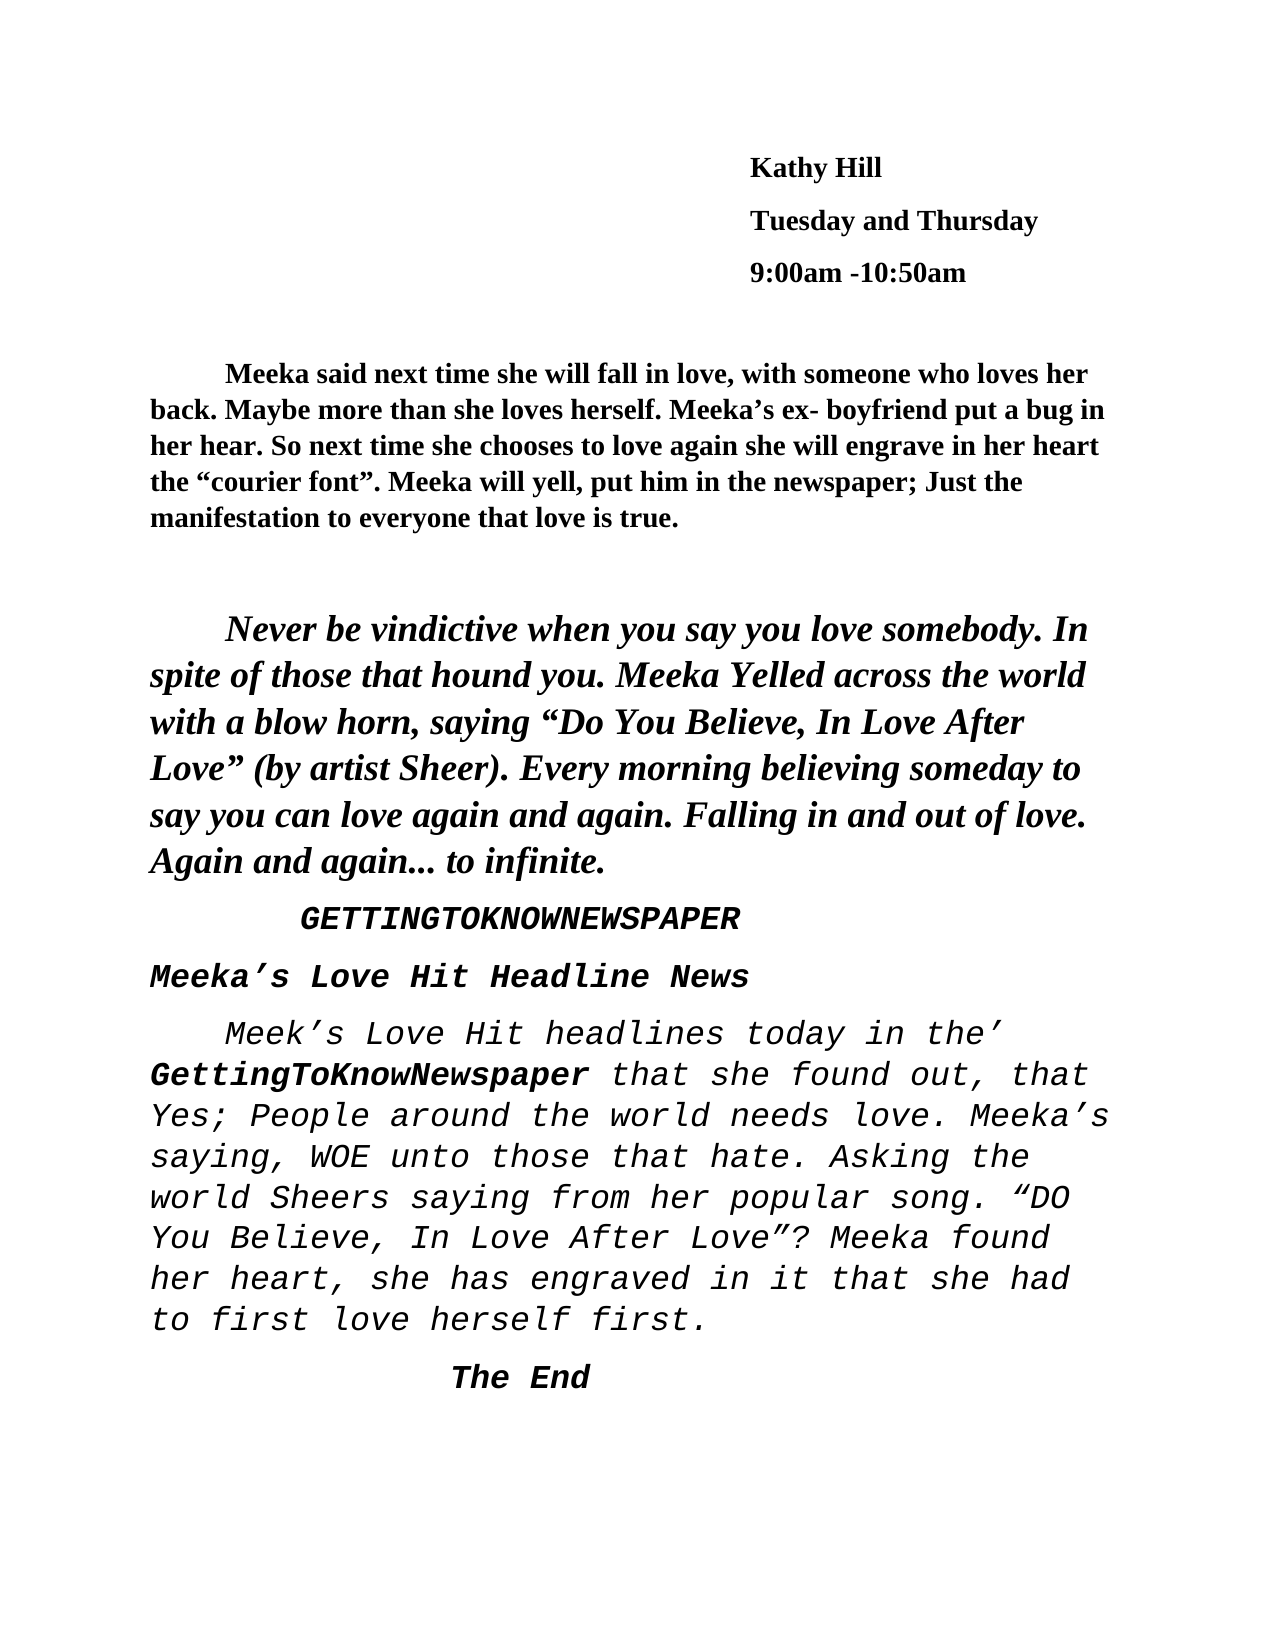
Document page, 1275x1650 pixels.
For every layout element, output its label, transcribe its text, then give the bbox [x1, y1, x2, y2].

text Tuesday and Thursday [150, 203, 1125, 236]
text Never be vindictive when you say you love somebody. In spite of those that hound you. Meeka Yelled across the world with a blow horn, saying “Do You Believe, In Love After Love” (by artist Sheer). Every morning believing someday to say you can love again and again. Falling in and out of love. Again and again... to infinite. [150, 606, 1125, 882]
text Meeka’s Love Hit Headline News [150, 959, 1125, 997]
text GettingToKnowNewspaper [225, 902, 1125, 940]
text 9:00am -10:50am [150, 256, 1125, 289]
text Meek’s Love Hit headlines today in the’ GettingToKnowNewspaper that she found out, that Yes; People around the world needs love. Meeka’s saying, WOE unto those that hate. Asking the world Sheers saying from her popular song. “DO You Believe, In Love After Love”? Meeka found her heart, she has engraved in it that she had to first love herself first. [150, 1017, 1125, 1341]
text Kathy Hill [150, 150, 1125, 183]
text Meeka said next time she will fall in love, with someone who loves her back. Maybe more than she loves herself. Meeka’s ex- boyfriend put a bug in her hear. So next time she chooses to love again she will engrave in her heart the “courier font”. Meeka will yell, put him in the newspaper; Just the manifestation to everyone that love is true. [150, 356, 1125, 534]
text The End [150, 1360, 1125, 1398]
